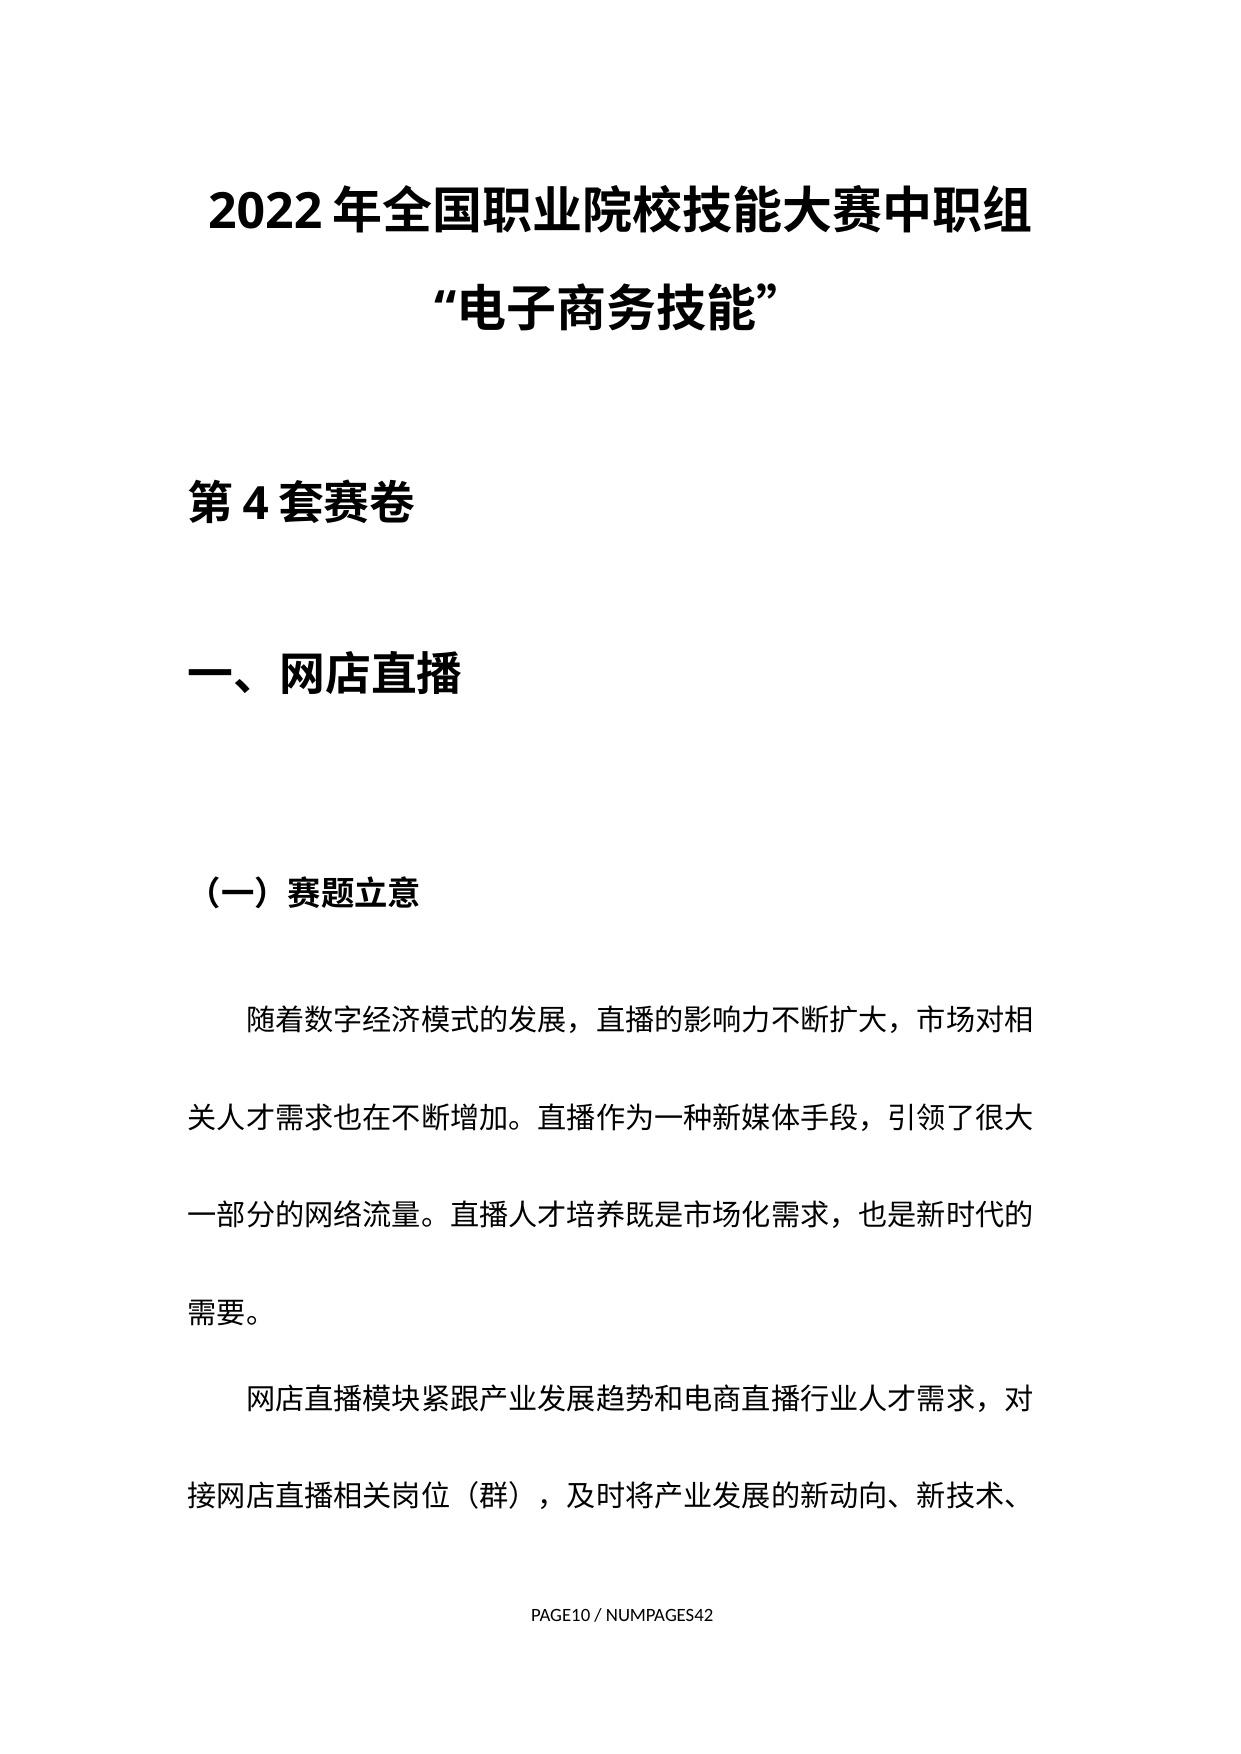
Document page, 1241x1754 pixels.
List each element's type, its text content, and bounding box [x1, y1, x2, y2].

text 随着数字经济模式的发展，直播的影响力不断扩大，市场对相关人才需求也在不断增加。直播作为一种新媒体手段，引领了很大一部分的网络流量。直播人才培养既是市场化需求，也是新时代的需要。 [187, 985, 1053, 1343]
text 2022年全国职业院校技能大赛中职组 [187, 158, 1053, 256]
text 第4套赛卷 [187, 451, 1053, 548]
text “电子商务技能” [187, 256, 1053, 353]
subtitle （一）赛题立意 [187, 859, 1053, 924]
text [187, 1364, 1053, 1527]
subtitle 一、网店直播 [187, 621, 1053, 719]
